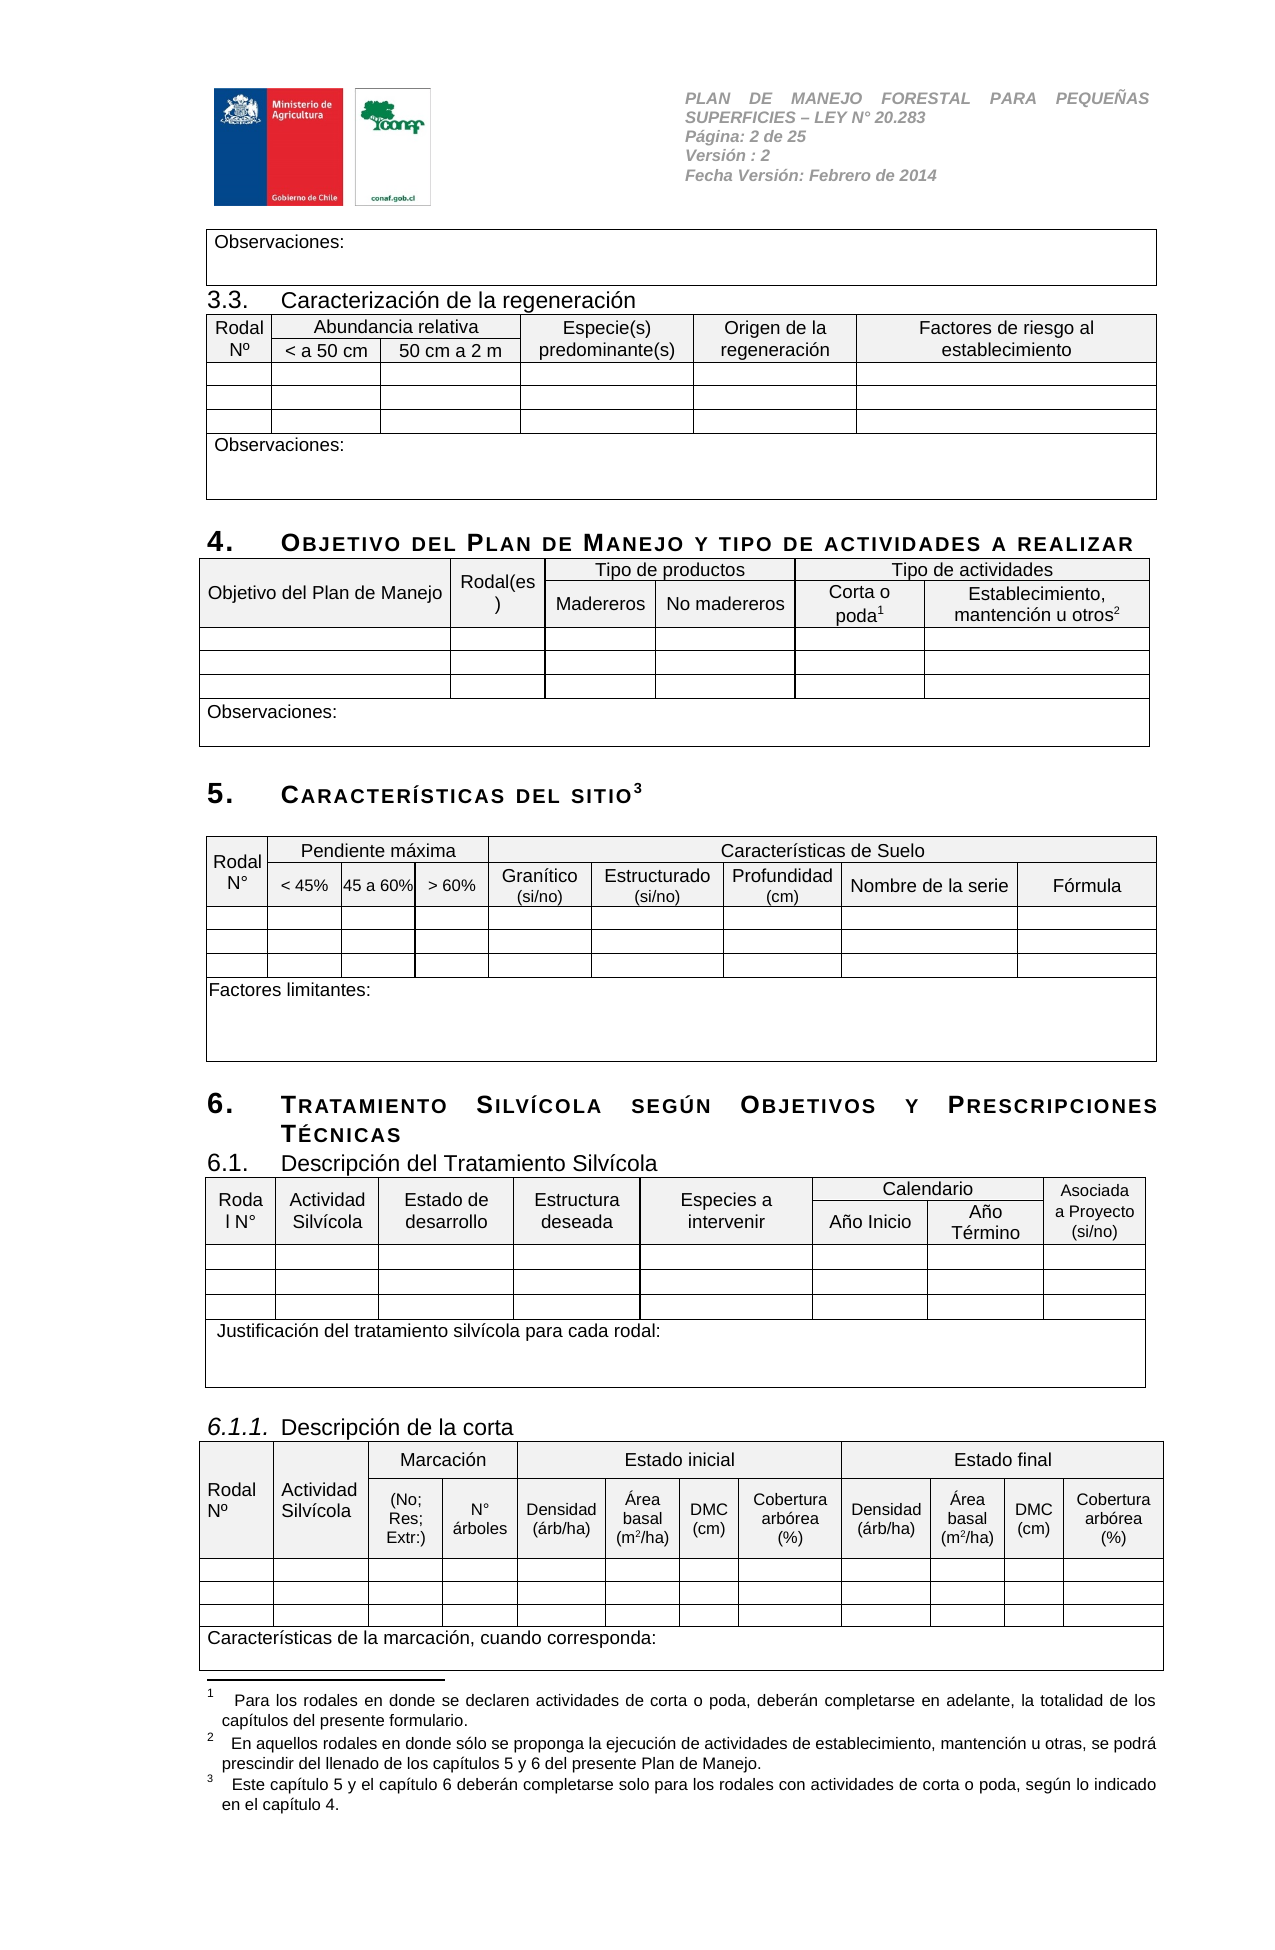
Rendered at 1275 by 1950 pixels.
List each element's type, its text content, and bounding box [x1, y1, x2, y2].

table_cell [857, 363, 1156, 385]
table_header Estructura deseada [514, 1178, 639, 1244]
table_cell N° árboles [443, 1479, 517, 1558]
table_cell [796, 651, 924, 674]
table_cell [656, 628, 794, 650]
table_cell [451, 651, 544, 674]
table_cell [200, 628, 450, 650]
table_cell [272, 386, 380, 409]
table_cell Factores limitantes: [207, 978, 1156, 1061]
table_header Estado final [842, 1442, 1163, 1478]
table_cell [680, 1605, 738, 1626]
table_cell [592, 954, 723, 977]
table_cell Fórmula [1018, 863, 1156, 906]
table_cell [842, 907, 1017, 929]
table_header Marcación [369, 1442, 517, 1478]
table_cell [518, 1605, 605, 1626]
table_cell [207, 907, 267, 929]
table_cell No madereros [656, 581, 794, 627]
table_cell [518, 1582, 605, 1603]
subtitle Descripción de la corta [207, 1412, 1157, 1441]
table_cell [925, 651, 1149, 674]
table_cell [521, 363, 693, 385]
table_cell < 45% [268, 863, 341, 906]
table_cell [1064, 1582, 1163, 1603]
table_cell [842, 1582, 930, 1603]
table_cell Características de la marcación, cuando corresponda: [200, 1627, 1163, 1670]
table_header Estado de desarrollo [379, 1178, 513, 1244]
table_header Pendiente máxima [268, 837, 488, 862]
table_cell [842, 930, 1017, 953]
table_cell Establecimiento, mantención u otros [925, 581, 1149, 627]
table_cell [1018, 954, 1156, 977]
table_cell [276, 1245, 378, 1269]
table_cell [656, 651, 794, 674]
table_cell Densidad (árb/ha) [842, 1479, 930, 1558]
table_header Origen de la regeneración [694, 315, 856, 362]
table_cell 45 a 60% [342, 863, 414, 906]
table_cell [521, 410, 693, 432]
table_cell [1018, 907, 1156, 929]
table_cell [694, 386, 856, 409]
table_cell [724, 907, 841, 929]
table_cell [207, 930, 267, 953]
table_cell [381, 386, 520, 409]
table_cell < a 50 cm [272, 339, 380, 362]
table_cell [739, 1559, 841, 1581]
table_cell [813, 1270, 927, 1294]
subtitle Tratamiento Silvícola según Objetivos y Prescripciones Técnicas [207, 1086, 1157, 1148]
table_cell Nombre de la serie [842, 863, 1017, 906]
table_header Rodal N° [207, 837, 267, 906]
table_cell [1005, 1559, 1063, 1581]
table_cell [342, 907, 414, 929]
table_cell [931, 1582, 1004, 1603]
table_cell [443, 1559, 517, 1581]
table_cell Observaciones: [207, 434, 1156, 499]
table_cell [276, 1270, 378, 1294]
table_cell [521, 386, 693, 409]
table_cell [739, 1605, 841, 1626]
table_cell [928, 1295, 1043, 1319]
table_cell [443, 1605, 517, 1626]
table_cell [656, 675, 794, 698]
subtitle Objetivo del Plan de Manejo y tipo de actividades a realizar [207, 524, 1157, 558]
table_header Tipo de productos [546, 559, 794, 580]
table_header Calendario [813, 1178, 1043, 1199]
table_cell [268, 930, 341, 953]
table_cell [381, 363, 520, 385]
table_cell [842, 1559, 930, 1581]
table_cell [274, 1559, 368, 1581]
table_header Estado inicial [518, 1442, 841, 1478]
table_cell [274, 1582, 368, 1603]
table_cell [276, 1295, 378, 1319]
table_cell [342, 954, 414, 977]
table_cell [842, 954, 1017, 977]
table_cell DMC (cm) [680, 1479, 738, 1558]
table_cell [369, 1559, 442, 1581]
table_cell [1064, 1605, 1163, 1626]
table_cell [680, 1582, 738, 1603]
table_cell [641, 1270, 812, 1294]
table_header Actividad Silvícola [274, 1442, 368, 1558]
table_header Rodal(es) [451, 559, 544, 627]
table_cell [489, 907, 591, 929]
table_header Rodal Nº [207, 315, 271, 362]
table_cell [813, 1245, 927, 1269]
table_cell [694, 410, 856, 432]
table_cell [928, 1270, 1043, 1294]
table_header Factores de riesgo al establecimiento [857, 315, 1156, 362]
table_cell [272, 410, 380, 432]
table_cell Densidad(árb/ha) [518, 1479, 605, 1558]
table_cell [443, 1582, 517, 1603]
table_header Abundancia relativa [272, 315, 520, 338]
table_cell [206, 1270, 275, 1294]
table_cell [200, 1605, 273, 1626]
table_cell Área basal (m2/ha) [606, 1479, 679, 1558]
table_cell [739, 1582, 841, 1603]
table_cell Área basal (m2/ha) [931, 1479, 1004, 1558]
table_cell [489, 930, 591, 953]
table_cell > 60% [416, 863, 488, 906]
table_cell [1005, 1582, 1063, 1603]
table_cell Observaciones: [207, 230, 1156, 284]
table_cell [416, 954, 488, 977]
table_cell [207, 410, 271, 432]
table_cell [1044, 1245, 1145, 1269]
table_cell [206, 1245, 275, 1269]
table_header Actividad Silvícola [276, 1178, 378, 1244]
table_cell [268, 954, 341, 977]
table_cell Año Término [928, 1201, 1043, 1244]
table_cell [857, 410, 1156, 432]
table_cell Justificación del tratamiento silvícola para cada rodal: [206, 1320, 1145, 1387]
table_cell [379, 1295, 513, 1319]
table_cell Madereros [546, 581, 655, 627]
table_header Rodal N° [206, 1178, 275, 1244]
table_cell [1064, 1559, 1163, 1581]
table_cell [200, 1582, 273, 1603]
table_cell [514, 1270, 639, 1294]
table_cell [379, 1270, 513, 1294]
table_cell [369, 1605, 442, 1626]
table_cell [272, 363, 380, 385]
table_cell [200, 1559, 273, 1581]
table_cell [641, 1295, 812, 1319]
subtitle Características del sitio [207, 776, 1157, 809]
table_cell [207, 954, 267, 977]
table_cell [206, 1295, 275, 1319]
table_cell [928, 1245, 1043, 1269]
subtitle Caracterización de la regeneración [207, 286, 1157, 314]
table_cell [606, 1559, 679, 1581]
subtitle Descripción del Tratamiento Silvícola [207, 1148, 1157, 1177]
table_cell [1044, 1270, 1145, 1294]
table_cell [592, 930, 723, 953]
table_cell [514, 1245, 639, 1269]
table_cell Estructurado (si/no) [592, 863, 723, 906]
table_cell [724, 954, 841, 977]
table_cell Granítico (si/no) [489, 863, 591, 906]
table_cell [796, 675, 924, 698]
table_cell [546, 675, 655, 698]
table_cell [416, 907, 488, 929]
table_cell [1005, 1605, 1063, 1626]
table_cell [694, 363, 856, 385]
table_cell [451, 628, 544, 650]
table_cell 50 cm a 2 m [381, 339, 520, 362]
table_cell [1018, 930, 1156, 953]
table_cell [842, 1605, 930, 1626]
picture [214, 88, 431, 206]
table_cell [342, 930, 414, 953]
table_cell [724, 930, 841, 953]
table_cell [200, 675, 450, 698]
table_cell [931, 1559, 1004, 1581]
table_cell [931, 1605, 1004, 1626]
table_header Rodal Nº [200, 1442, 273, 1558]
table_cell [274, 1605, 368, 1626]
table_cell [1044, 1295, 1145, 1319]
table_cell [680, 1559, 738, 1581]
table_header Tipo de actividades [796, 559, 1149, 580]
table_cell [606, 1582, 679, 1603]
table_cell DMC (cm) [1005, 1479, 1063, 1558]
table_cell Cobertura arbórea (%) [1064, 1479, 1163, 1558]
table_header Asociada a Proyecto (si/no) [1044, 1178, 1145, 1244]
table_cell (No; Res; Extr:) [369, 1479, 442, 1558]
table_cell Corta o poda [796, 581, 924, 627]
table_cell [200, 651, 450, 674]
table_cell [416, 930, 488, 953]
table_cell [546, 651, 655, 674]
table_cell [207, 386, 271, 409]
table_cell [925, 675, 1149, 698]
table_cell Profundidad (cm) [724, 863, 841, 906]
table_cell [451, 675, 544, 698]
table_cell [207, 363, 271, 385]
table_cell [641, 1245, 812, 1269]
table_cell [813, 1295, 927, 1319]
table_cell [514, 1295, 639, 1319]
table_cell [379, 1245, 513, 1269]
table_cell [489, 954, 591, 977]
table_header Especies a intervenir [641, 1178, 812, 1244]
table_cell [606, 1605, 679, 1626]
table_cell [925, 628, 1149, 650]
table_cell [369, 1582, 442, 1603]
table_cell [518, 1559, 605, 1581]
table_cell Año Inicio [813, 1201, 927, 1244]
table_header Características de Suelo [489, 837, 1156, 862]
table_cell [796, 628, 924, 650]
table_cell [381, 410, 520, 432]
table_cell [592, 907, 723, 929]
table_header Especie(s) predominante(s) [521, 315, 693, 362]
table_header Objetivo del Plan de Manejo [200, 559, 450, 627]
table_cell [857, 386, 1156, 409]
table_cell [268, 907, 341, 929]
table_cell Observaciones: [200, 699, 1149, 746]
table_cell [546, 628, 655, 650]
table_cell Cobertura arbórea (%) [739, 1479, 841, 1558]
